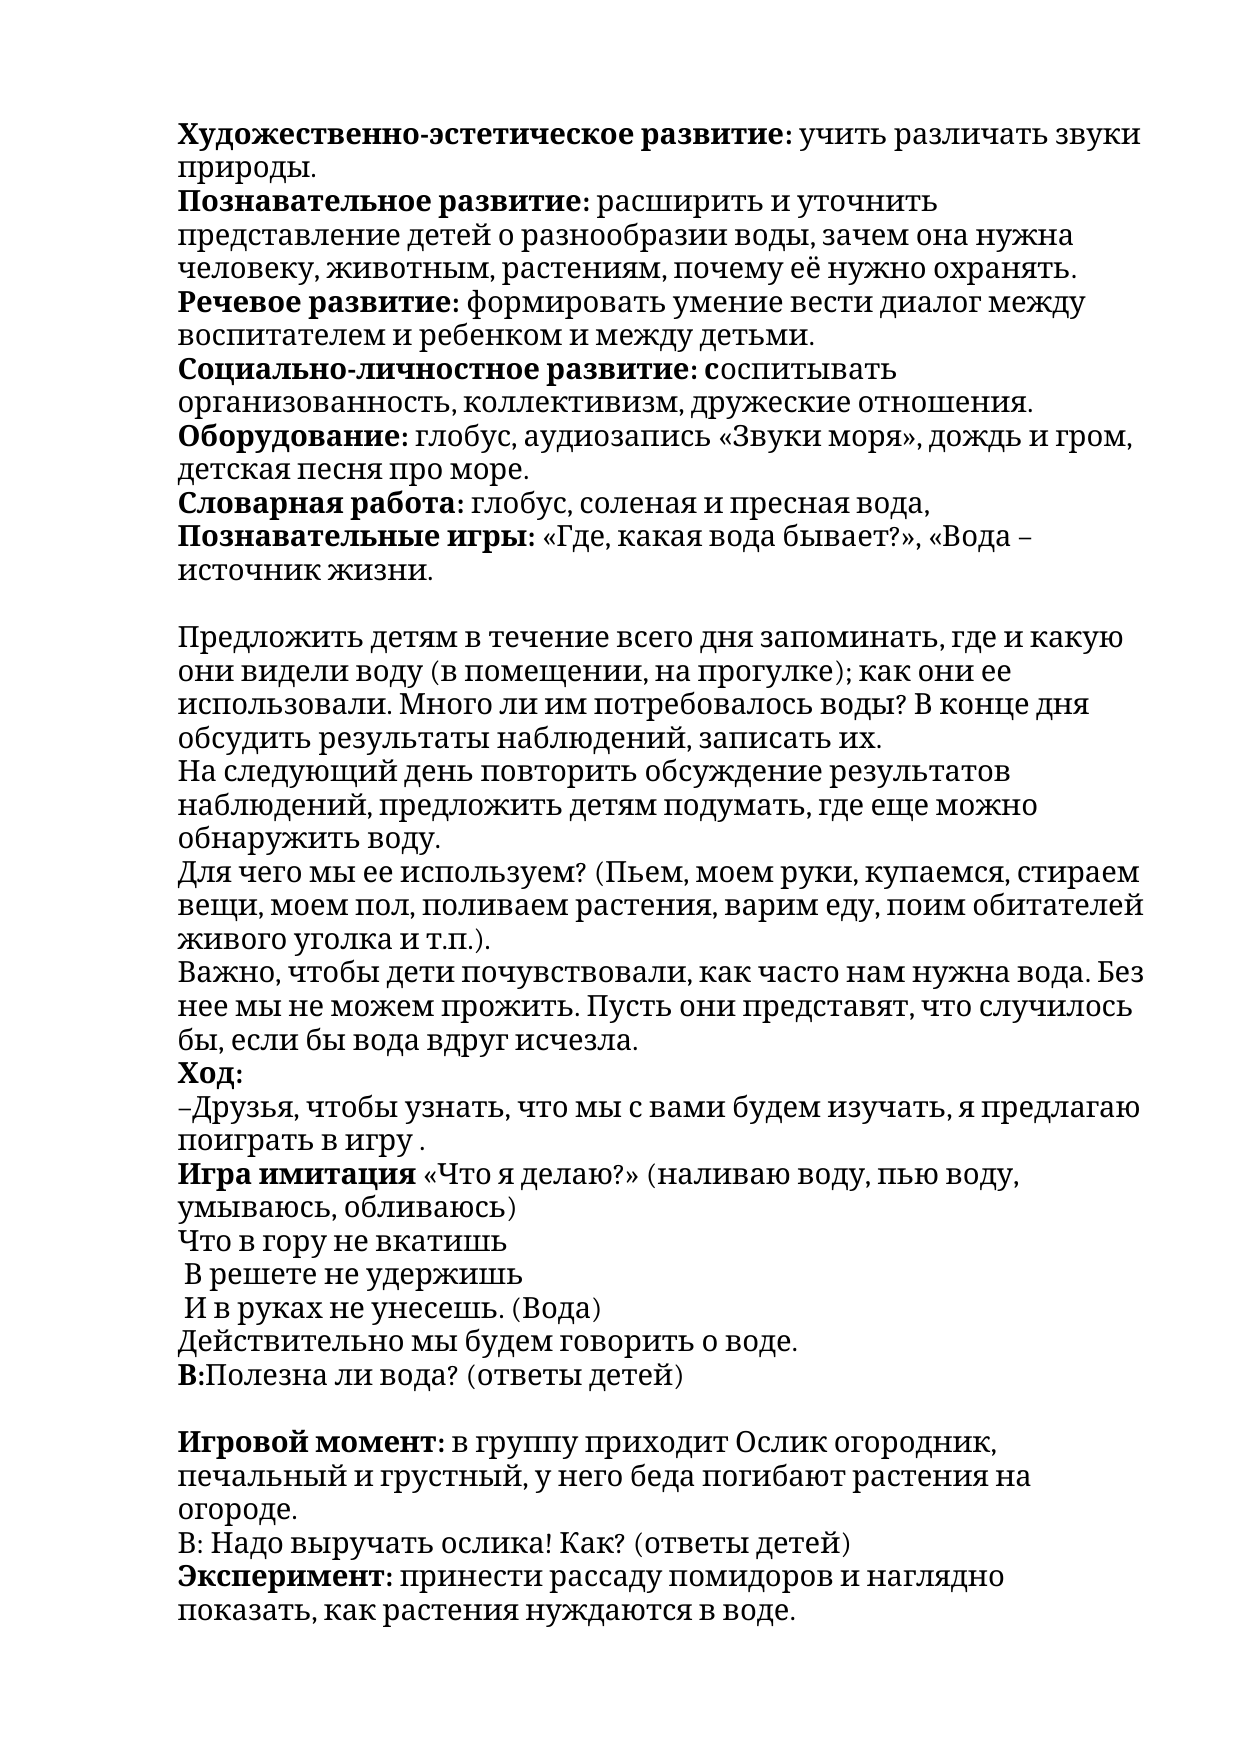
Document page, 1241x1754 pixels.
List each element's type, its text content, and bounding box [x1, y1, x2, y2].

text Предложить детям в течение всего дня запоминать, где и какую они видели воду (в помещении, на прогулке); как они ее использовали. Много ли им потребовалось воды? В конце дня обсудить результаты наблюдений, записать их. [177, 621, 1152, 755]
text В:Полезна ли вода? (ответы детей) [177, 1359, 1152, 1393]
text В решете не удержишь [177, 1258, 1152, 1292]
text Оборудование: глобус, аудиозапись «Звуки моря», дождь и гром, детская песня про море. [177, 420, 1152, 487]
text Социально-личностное развитие: соспитывать организованность, коллективизм, дружеские отношения. [177, 353, 1152, 420]
text Познавательные игры: «Где, какая вода бывает?», «Вода – источник жизни. [177, 521, 1152, 588]
text На следующий день повторить обсуждение результатов наблюдений, предложить детям подумать, где еще можно обнаружить воду. [177, 755, 1152, 856]
text Ход: [177, 1057, 1152, 1091]
text Игра имитация «Что я делаю?» (наливаю воду, пью воду, умываюсь, обливаюсь) [177, 1158, 1152, 1225]
text Игровой момент: в группу приходит Ослик огородник, печальный и грустный, у него беда погибают растения на огороде. [177, 1426, 1152, 1527]
text И в руках не унесешь. (Вода) [177, 1292, 1152, 1326]
text Для чего мы ее используем? (Пьем, моем руки, купаемся, стираем вещи, моем пол, поливаем растения, варим еду, поим обитателей живого уголка и т.п.). [177, 856, 1152, 957]
text Важно, чтобы дети почувствовали, как часто нам нужна вода. Без нее мы не можем прожить. Пусть они представят, что случилось бы, если бы вода вдруг исчезла. [177, 957, 1152, 1057]
text Что в гору не вкатишь [177, 1225, 1152, 1258]
text Действительно мы будем говорить о воде. [177, 1326, 1152, 1359]
text Словарная работа: глобус, соленая и пресная вода, [177, 487, 1152, 521]
text В: Надо выручать ослика! Как? (ответы детей) [177, 1527, 1152, 1560]
text –Друзья, чтобы узнать, что мы с вами будем изучать, я предлагаю поиграть в игру . [177, 1091, 1152, 1158]
text Речевое развитие: формировать умение вести диалог между воспитателем и ребенком и между детьми. [177, 286, 1152, 353]
text Познавательное развитие: расширить и уточнить представление детей о разнообразии воды, зачем она нужна человеку, животным, растениям, почему её нужно охранять. [177, 185, 1152, 286]
text Эксперимент: принести рассаду помидоров и наглядно показать, как растения нуждаются в воде. [177, 1560, 1152, 1627]
text Художественно-эстетическое развитие: учить различать звуки природы. [177, 118, 1152, 185]
